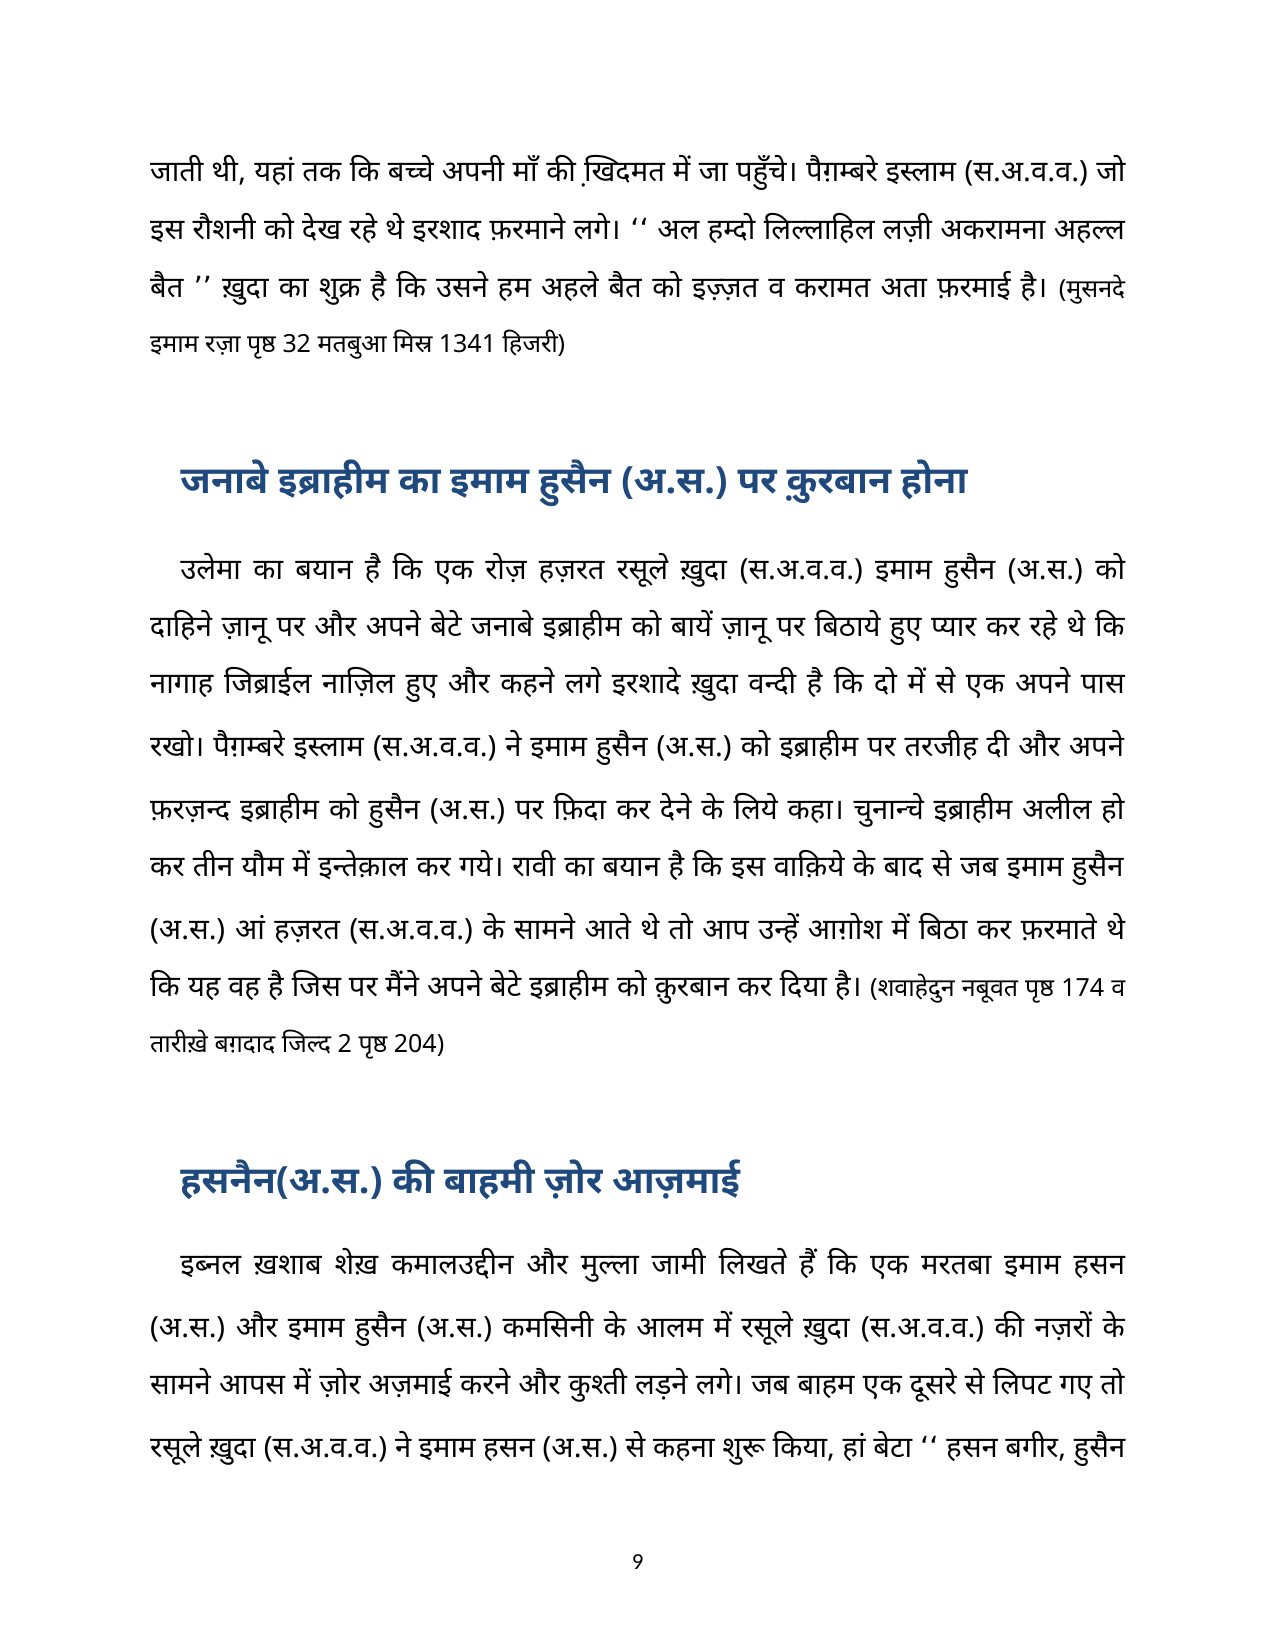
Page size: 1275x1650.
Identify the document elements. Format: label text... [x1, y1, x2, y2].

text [150, 1248, 1125, 1469]
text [150, 150, 1125, 363]
subtitle हसनैन(अ.स.) की बाहमी ज़ोर आज़माई [150, 1153, 1125, 1208]
subtitle जनाबे इब्राहीम का इमाम हुसैन (अ.स.) पर क़ुरबान होना [150, 453, 1125, 508]
text उलेमा का बयान है कि एक रोज़ हज़रत रसूले ख़ुदा (स.अ.व.व.) इमाम हुसैन (अ.स.) को दाहिने ज़ानू पर और अपने बेटे जनाबे इब्राहीम को बायें ज़ानू पर बिठाये हुए प्यार कर रहे थे कि नागाह जिब्राईल नाज़िल हुए और कहने लगे इरशादे ख़ुदा वन्दी है कि दो में से एक अपने पास रखो। पैग़म्बरे इस्लाम (स.अ.व.व.) ने इमाम हुसैन (अ.स.) को इब्राहीम पर तरजीह दी और अपने फ़रज़न्द इब्राहीम को हुसैन (अ.स.) पर फ़िदा कर देने के लिये कहा। चुनान्चे इब्राहीम अलील हो कर तीन यौम में इन्तेक़ाल कर गये। रावी का बयान है कि इस वाक़िये के बाद से जब इमाम हुसैन (अ.स.) आं हज़रत (स.अ.व.व.) के सामने आते थे तो आप उन्हें आग़ोश में बिठा कर फ़रमाते थे कि यह वह है जिस पर मैंने अपने बेटे इब्राहीम को क़ुरबान कर दिया है। (शवाहेदुन नबूवत पृष्ठ 174 व तारीख़े बग़दाद जिल्द 2 पृष्ठ 204) [150, 549, 1125, 1063]
